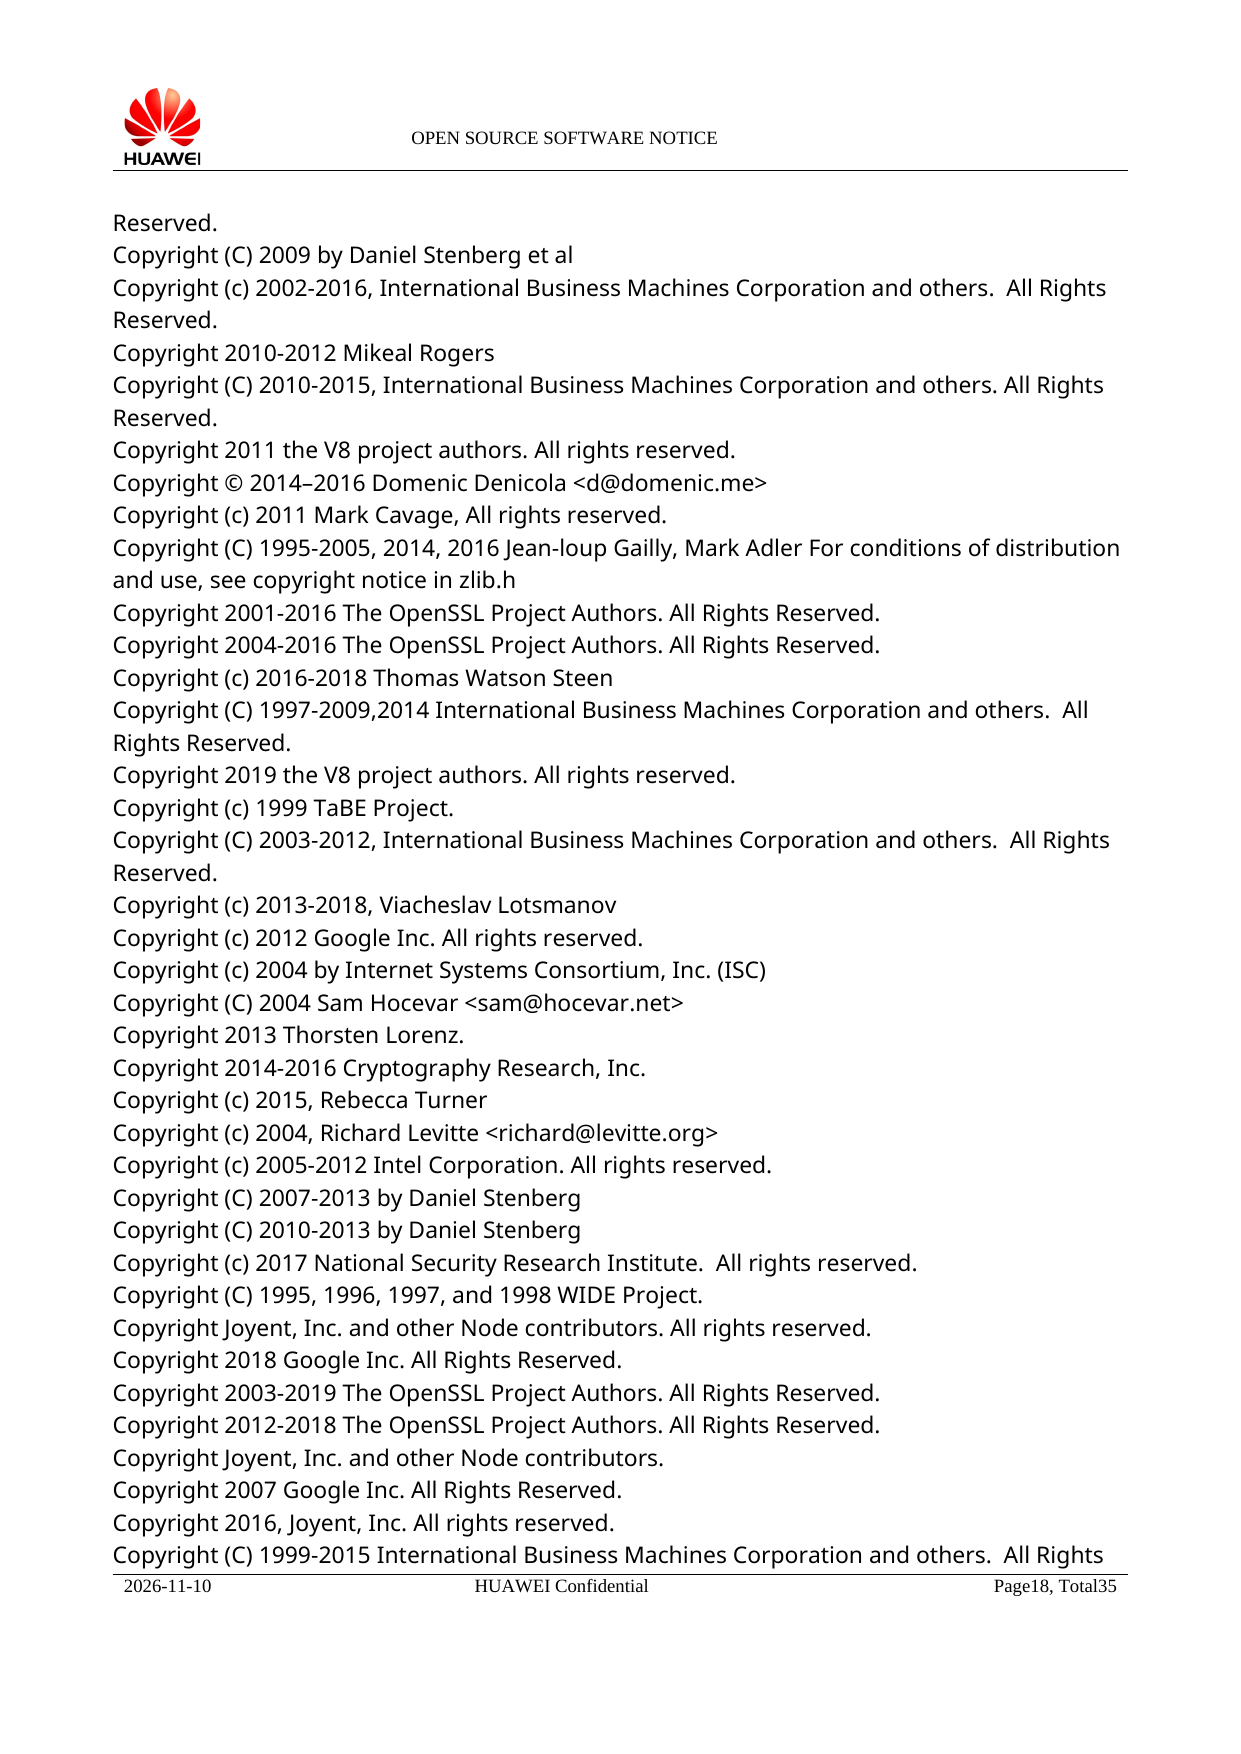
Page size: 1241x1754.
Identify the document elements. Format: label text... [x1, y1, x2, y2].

picture [124, 88, 201, 165]
